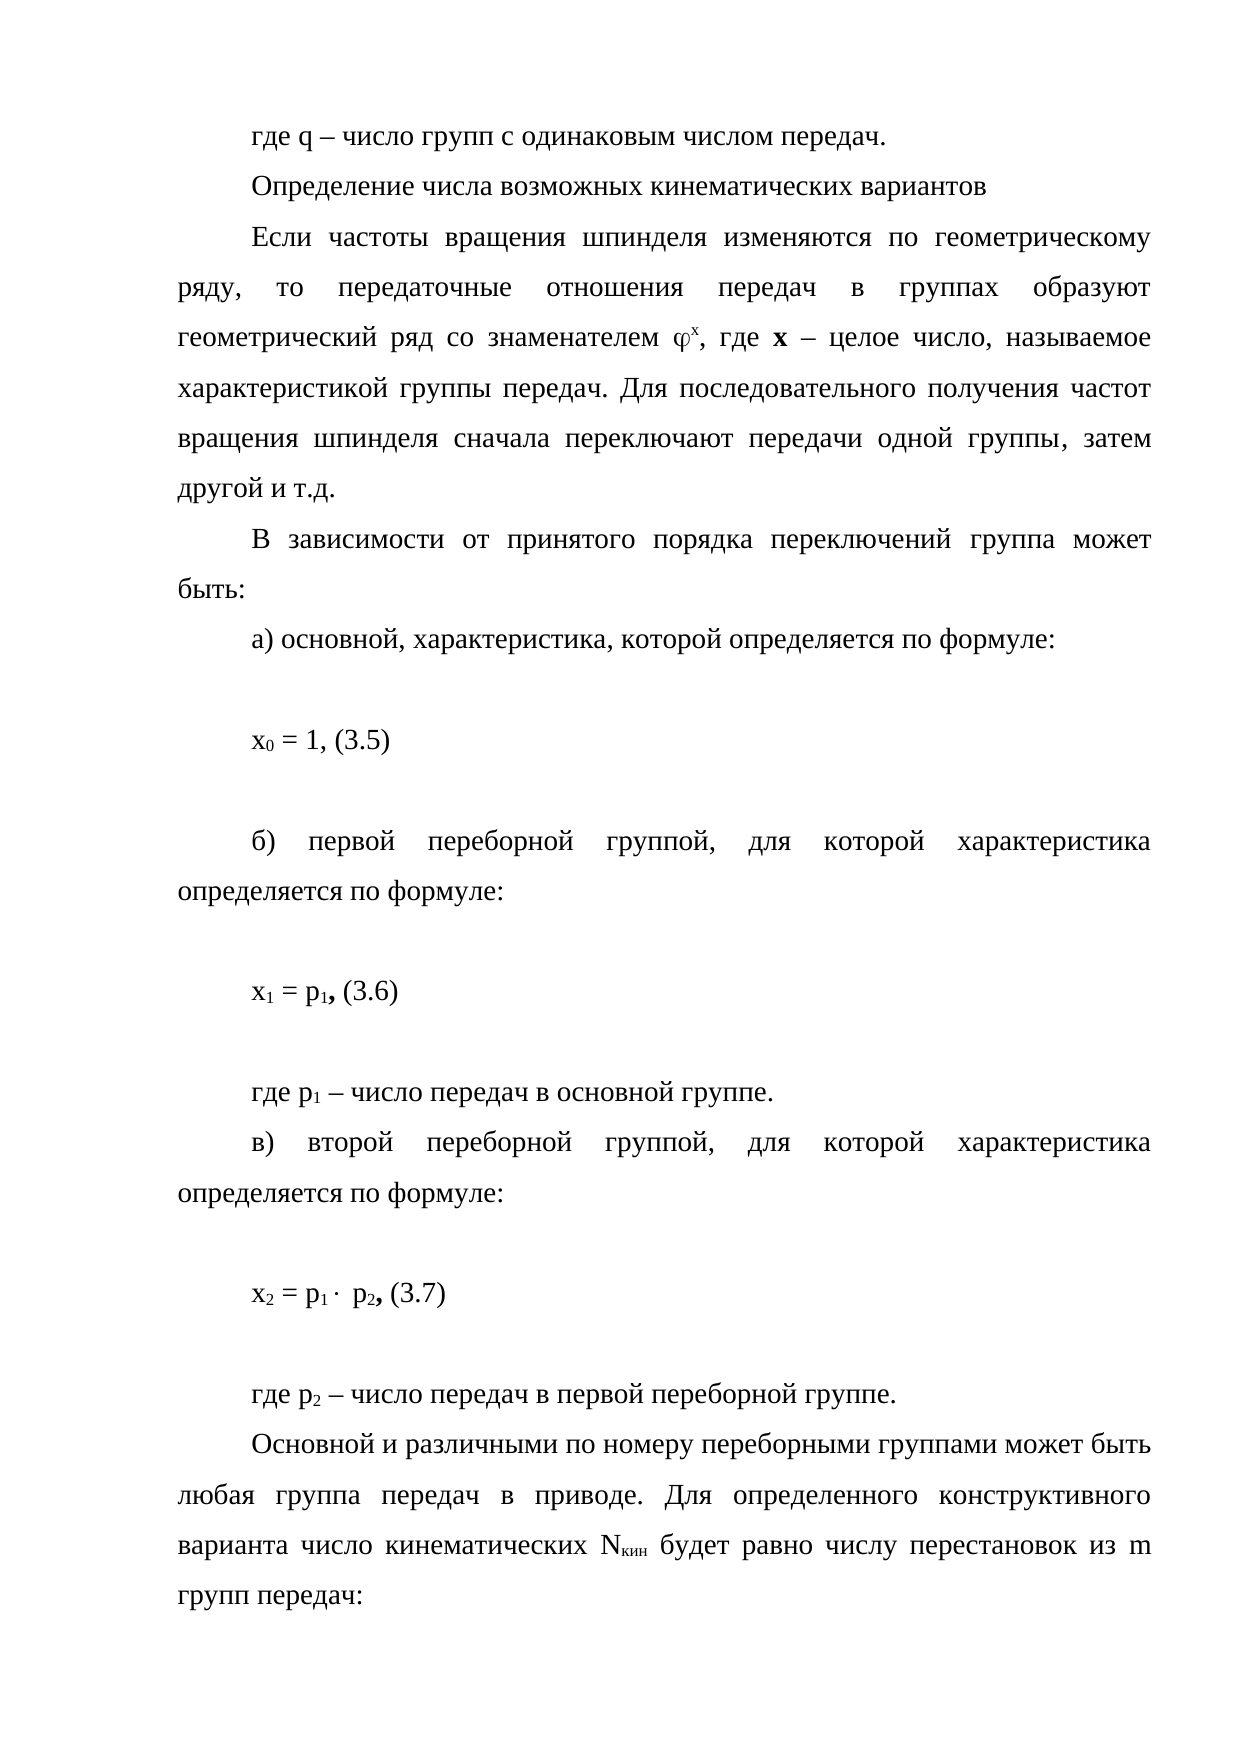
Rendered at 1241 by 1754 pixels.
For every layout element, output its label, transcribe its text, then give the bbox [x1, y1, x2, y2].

text Если частоты вращения шпинделя изменяются по геометрическому ряду, то передаточные отношения передач в группах образуют геометрический ряд со знаменателем х, где х – целое число, называемое характеристикой группы передач. Для последовательного получения частот вращения шпинделя сначала переключают передачи одной группы, затем другой и т.д. [177, 219, 1152, 504]
text где р2 – число передач в первой переборной группе. [177, 1376, 1152, 1410]
text б) первой переборной группой, для которой характеристика определяется по формуле: [177, 823, 1152, 906]
text В зависимости от принятого порядка переключений группа может быть: [177, 521, 1152, 604]
text где р1 – число передач в основной группе. [177, 1074, 1152, 1108]
text а) основной, характеристика, которой определяется по формуле: [177, 621, 1152, 655]
text в) второй переборной группой, для которой характеристика определяется по формуле: [177, 1124, 1152, 1208]
subtitle Определение числа возможных кинематических вариантов [177, 168, 1152, 202]
text х1 = р1, (3.6) [177, 973, 1152, 1007]
text где q – число групп с одинаковым числом передач. [177, 118, 1152, 152]
text х0 = 1, (3.5) [177, 722, 1152, 756]
text х2 = р1 р2, (3.7) [177, 1275, 1152, 1309]
text Основной и различными по номеру переборными группами может быть любая группа передач в приводе. Для определенного конструктивного варианта число кинематических Nкин будет равно числу перестановок из m групп передач: [177, 1426, 1152, 1611]
